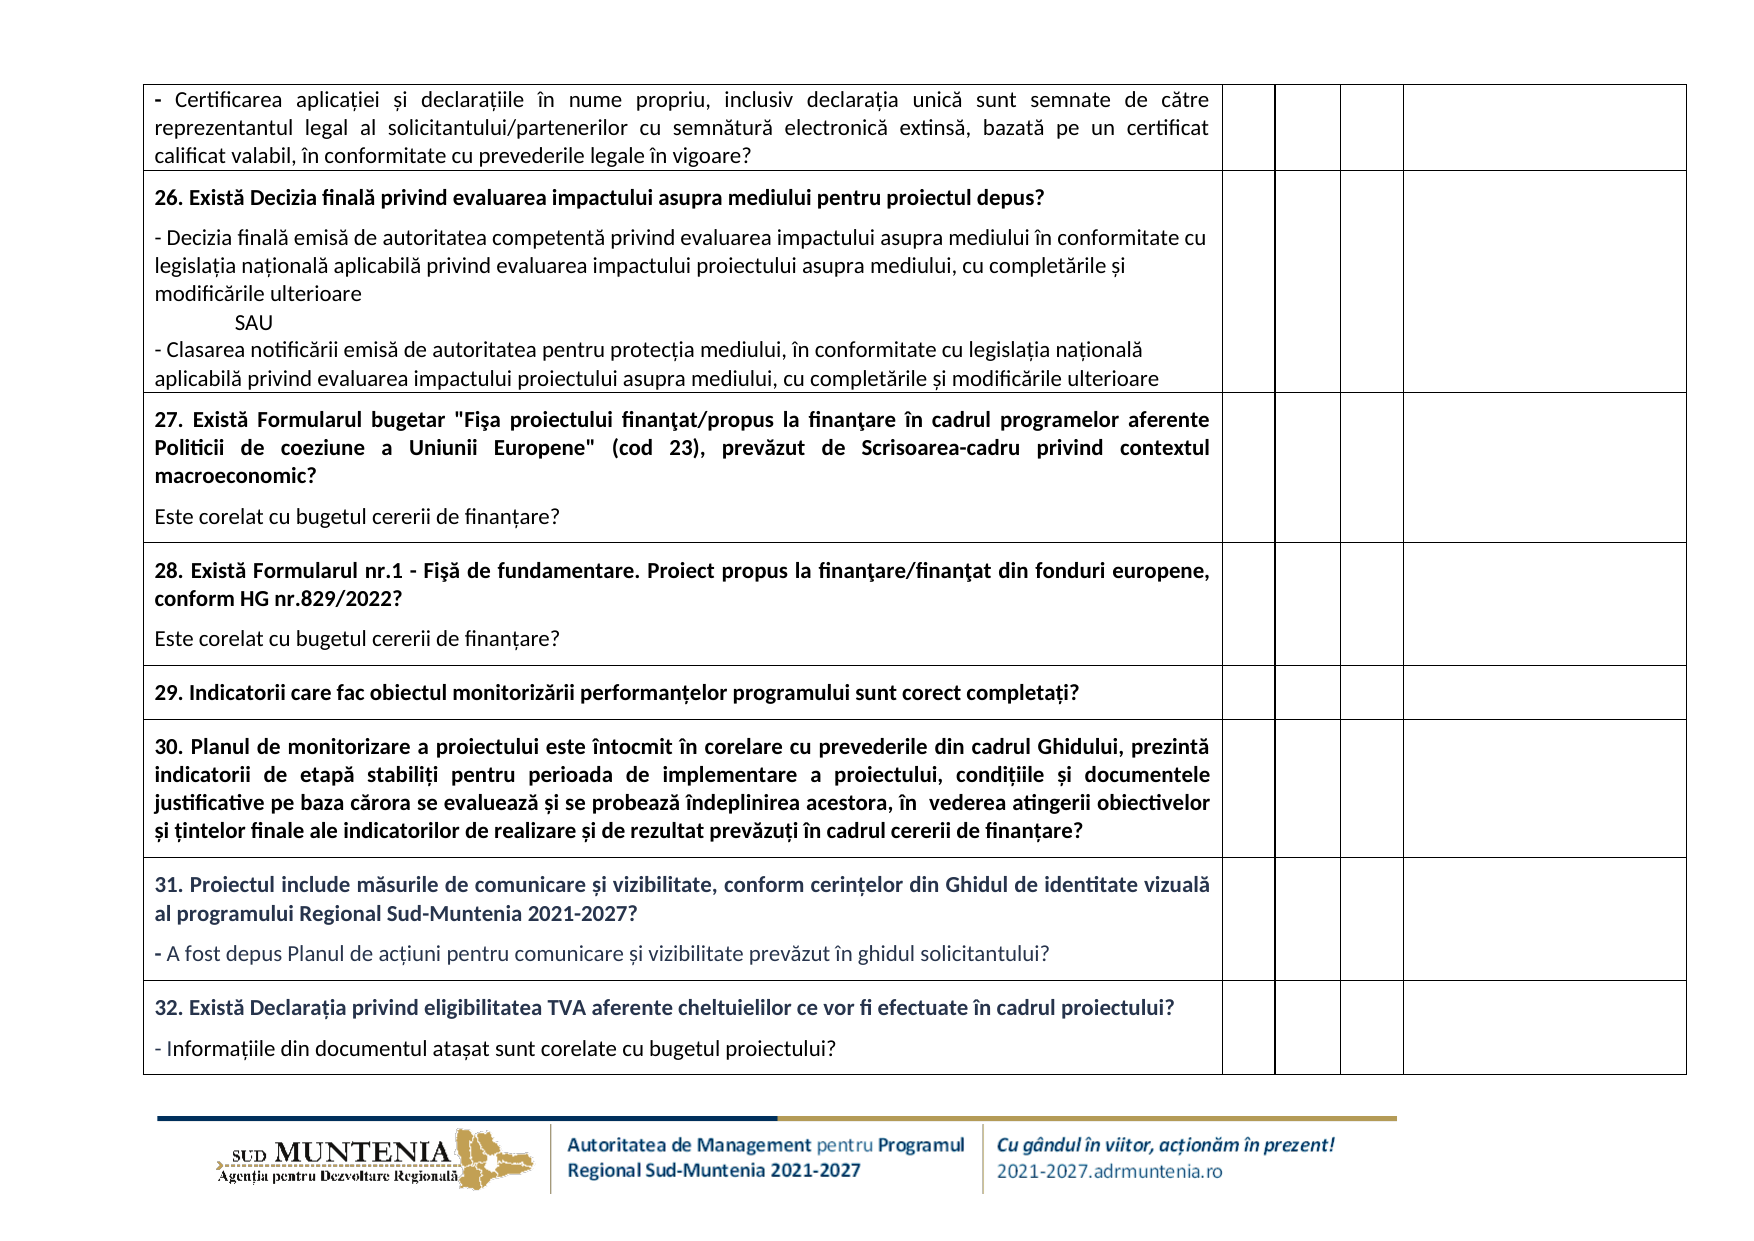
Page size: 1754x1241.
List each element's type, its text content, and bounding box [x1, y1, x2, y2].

table_cell [1404, 85, 1686, 169]
table_cell [1341, 171, 1403, 392]
table_cell [1404, 858, 1686, 980]
table_cell [1341, 981, 1403, 1074]
table_cell [1404, 720, 1686, 857]
table_cell [1341, 85, 1403, 169]
table_cell 32. Există Declarația privind eligibilitatea TVA aferente cheltuielilor ce vor fi efectuate în cadrul proiectului? - Informațiile din documentul atașat sunt corelate cu bugetul proiectului? [144, 981, 1222, 1074]
table_cell [1223, 171, 1274, 392]
table_cell 29. Indicatorii care fac obiectul monitorizării performanțelor programului sunt corect completați? [144, 666, 1222, 719]
table_cell [1276, 666, 1340, 719]
table_cell [1223, 393, 1274, 542]
table_cell [1404, 171, 1686, 392]
table_cell 31. Proiectul include măsurile de comunicare și vizibilitate, conform cerințelor din Ghidul de identitate vizuală al programului Regional Sud-Muntenia 2021-2027? - A fost depus Planul de acțiuni pentru comunicare și vizibilitate prevăzut în ghidul solicitantului? [144, 858, 1222, 980]
table_cell [1341, 543, 1403, 665]
table_cell [1276, 981, 1340, 1074]
table_cell [1223, 543, 1274, 665]
table_cell 28. Există Formularul nr.1 - Fişă de fundamentare. Proiect propus la finanţare/finanţat din fonduri europene, conform HG nr.829/2022? Este corelat cu bugetul cererii de finanțare? [144, 543, 1222, 665]
table_cell [1404, 393, 1686, 542]
table_cell [1276, 720, 1340, 857]
table_cell [1341, 720, 1403, 857]
table_cell [1404, 543, 1686, 665]
table_cell [1341, 858, 1403, 980]
table_cell 27. Există Formularul bugetar "Fişa proiectului finanţat/propus la finanţare în cadrul programelor aferente Politicii de coeziune a Uniunii Europene" (cod 23), prevăzut de Scrisoarea-cadru privind contextul macroeconomic? Este corelat cu bugetul cererii de finanțare? [144, 393, 1222, 542]
table_cell [1276, 393, 1340, 542]
picture [157, 1116, 1398, 1195]
table_cell 30. Planul de monitorizare a proiectului este întocmit în corelare cu prevederile din cadrul Ghidului, prezintă indicatorii de etapă stabiliți pentru perioada de implementare a proiectului, condițiile și documentele justificative pe baza cărora se evaluează și se probează îndeplinirea acestora, în vederea atingerii obiectivelor și țintelor finale ale indicatorilor de realizare și de rezultat prevăzuți în cadrul cererii de finanțare? [144, 720, 1222, 857]
table_cell [1276, 85, 1340, 169]
table_cell [1404, 981, 1686, 1074]
table_cell [1223, 85, 1274, 169]
table_cell [1276, 171, 1340, 392]
table_cell [1404, 666, 1686, 719]
table_cell 26. Există Decizia finală privind evaluarea impactului asupra mediului pentru proiectul depus? - Decizia finală emisă de autoritatea competentă privind evaluarea impactului asupra mediului în conformitate cu legislația națională aplicabilă privind evaluarea impactului proiectului asupra mediului, cu completările și modificările ulterioare SAU - Clasarea notificării emisă de autoritatea pentru protecția mediului, în conformitate cu legislația națională aplicabilă privind evaluarea impactului proiectului asupra mediului, cu completările și modificările ulterioare [144, 171, 1222, 392]
table_cell [1223, 858, 1274, 980]
table_cell [1341, 666, 1403, 719]
table_cell [1223, 720, 1274, 857]
table_cell [1223, 666, 1274, 719]
table_cell [1341, 393, 1403, 542]
table_cell [1276, 543, 1340, 665]
table_cell [1223, 981, 1274, 1074]
table_cell [1276, 858, 1340, 980]
